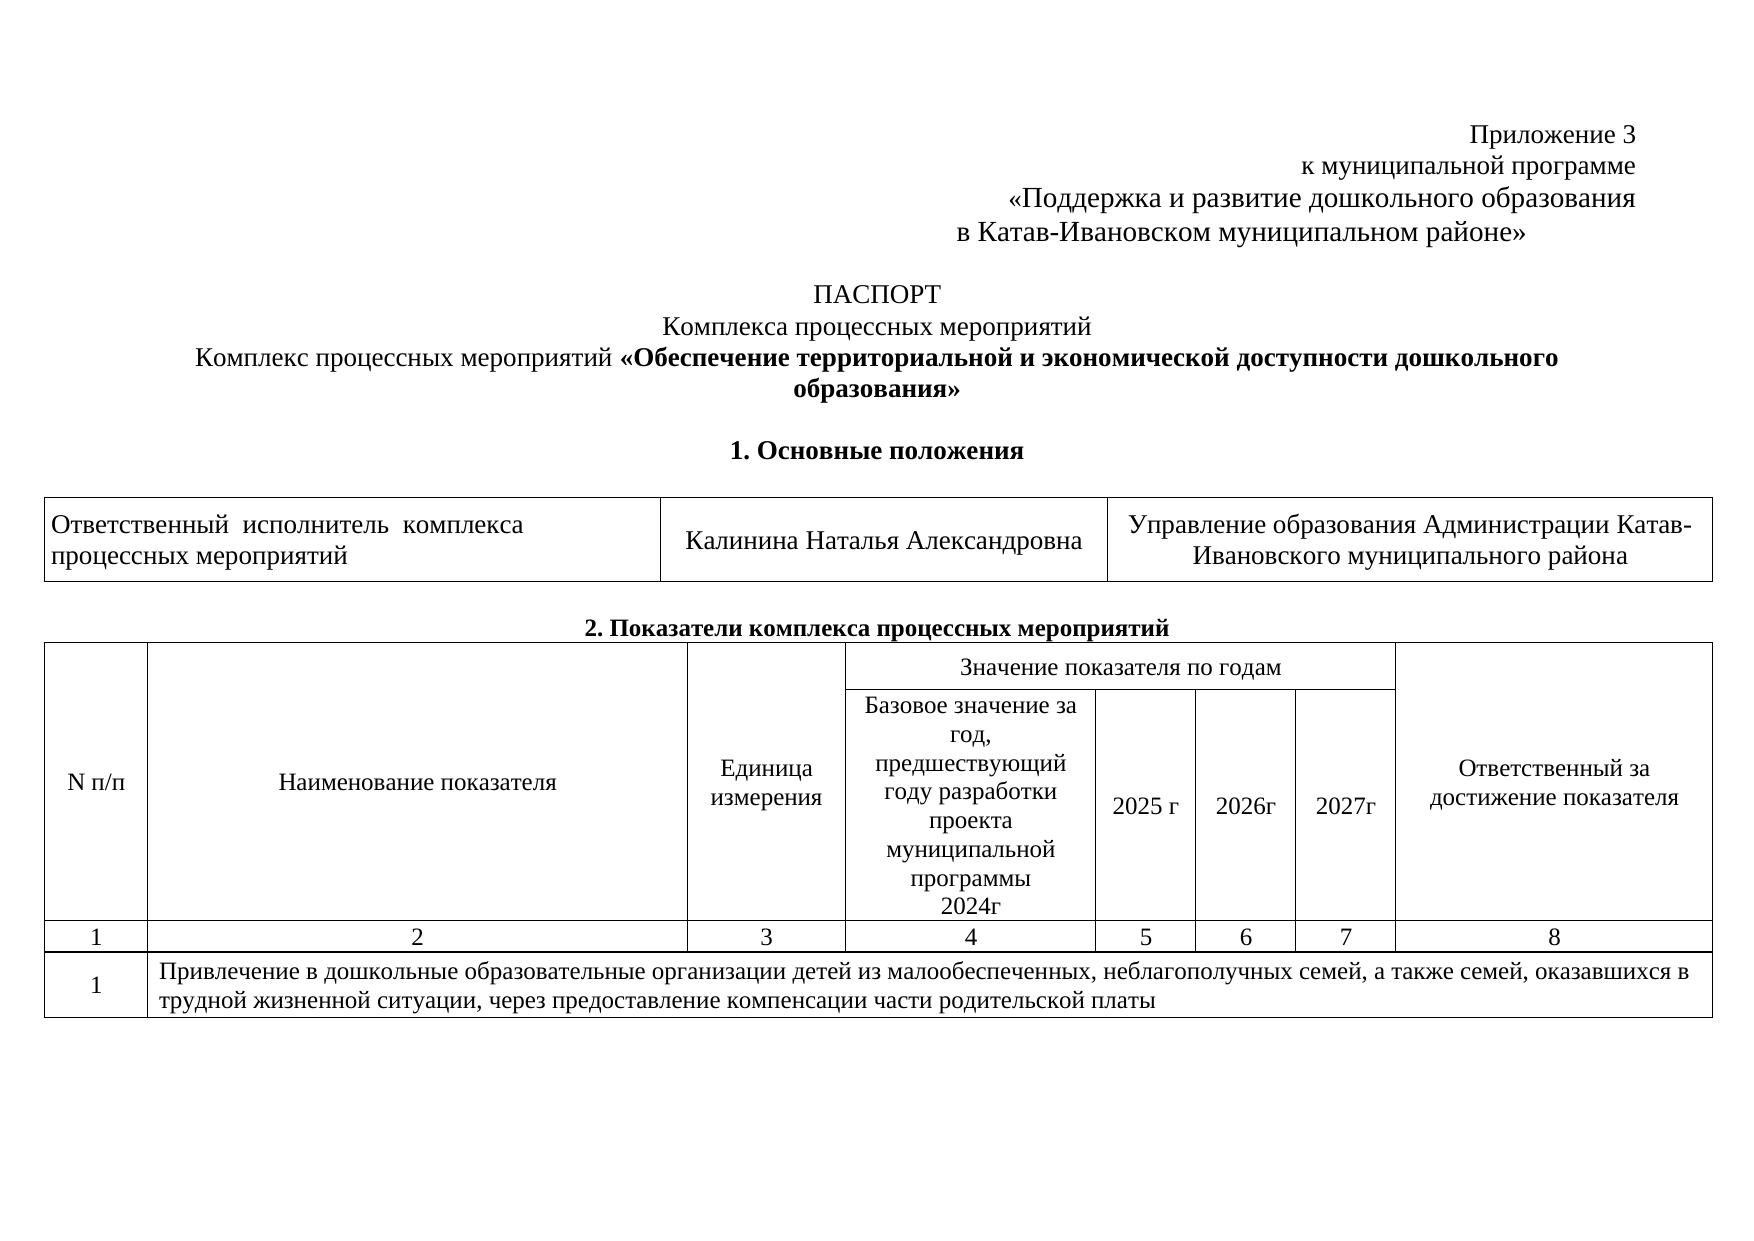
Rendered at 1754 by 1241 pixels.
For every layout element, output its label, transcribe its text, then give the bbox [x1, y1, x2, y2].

table_cell 5 [1096, 921, 1195, 951]
table_cell 2025 г [1096, 690, 1195, 920]
table_cell 8 [1396, 921, 1712, 951]
text к муниципальной программе [118, 149, 1636, 180]
table_cell 7 [1296, 921, 1395, 951]
text в Катав-Ивановском муниципальном районе» [118, 214, 1636, 247]
table_cell 3 [688, 921, 845, 951]
table_cell 2 [148, 921, 687, 951]
table_header Единица измерения [688, 643, 845, 920]
table_header Значение показателя по годам [846, 643, 1395, 689]
table_cell Базовое значение за год, предшествующий году разработки проекта муниципальной программы 2024г [846, 690, 1095, 920]
table_header N п/п [45, 643, 147, 920]
table_header Калинина Наталья Александровна [661, 498, 1107, 581]
text ПАСПОРТ [118, 279, 1636, 310]
table_cell 4 [846, 921, 1095, 951]
table_cell 1 [45, 921, 147, 951]
table_cell 1 [45, 953, 147, 1017]
table_cell 2027г [1296, 690, 1395, 920]
text «Поддержка и развитие дошкольного образования [118, 180, 1636, 214]
table_cell Привлечение в дошкольные образовательные организации детей из малообеспеченных, неблагополучных семей, а также семей, оказавшихся в трудной жизненной ситуации, через предоставление компенсации части родительской платы [148, 953, 1712, 1017]
text Комплекс процессных мероприятий «Обеспечение территориальной и экономической доступности дошкольного образования» [118, 341, 1636, 403]
table_header Наименование показателя [148, 643, 687, 920]
text 1. Основные положения [118, 434, 1636, 466]
table_cell 6 [1196, 921, 1295, 951]
table_header Ответственный исполнитель комплекса процессных мероприятий [45, 498, 660, 581]
table_header Управление образования Администрации Катав-Ивановского муниципального района [1108, 498, 1712, 581]
text Комплекса процессных мероприятий [118, 310, 1636, 341]
text Приложение 3 [118, 118, 1636, 149]
table_header Ответственный за достижение показателя [1396, 643, 1712, 920]
table_cell 2026г [1196, 690, 1295, 920]
text 2. Показатели комплекса процессных мероприятий [118, 613, 1636, 642]
